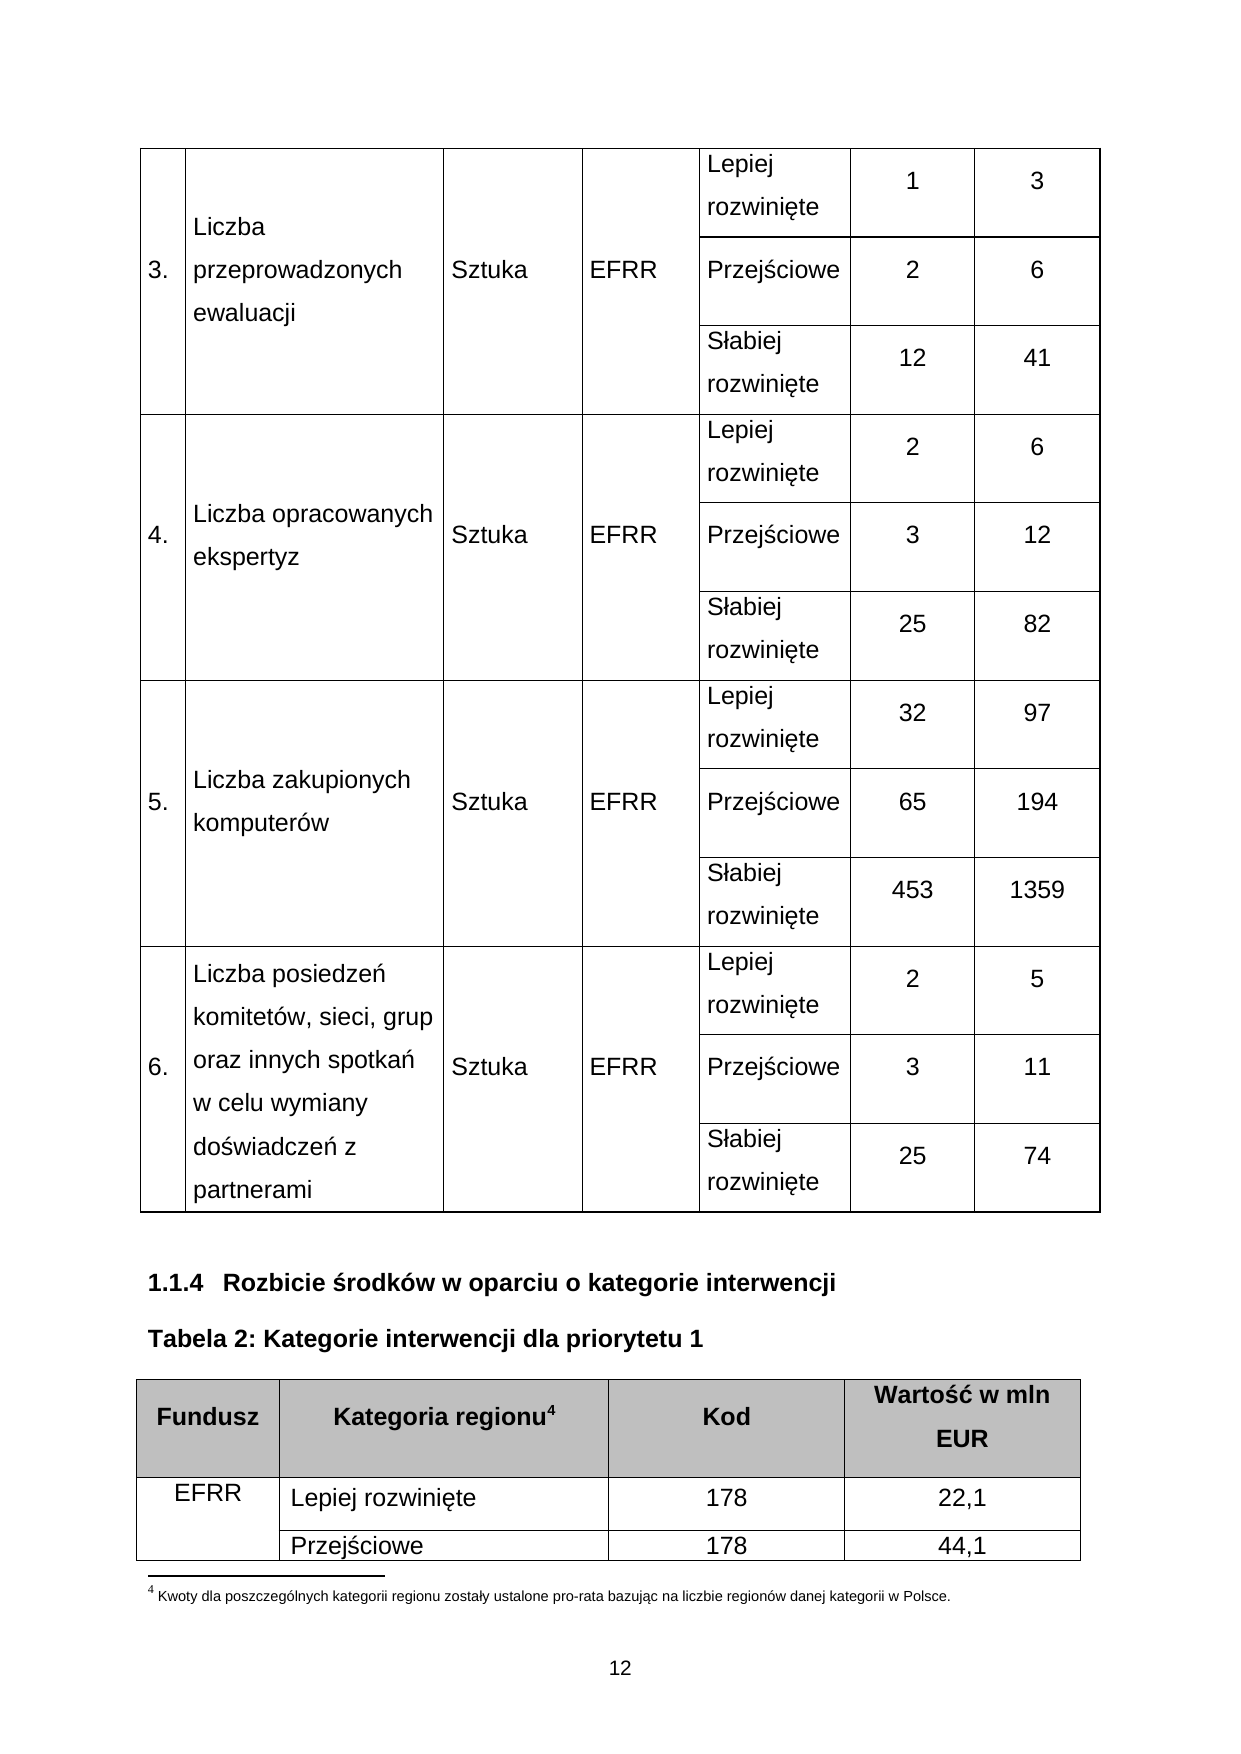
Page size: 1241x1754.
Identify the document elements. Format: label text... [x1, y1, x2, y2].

table_cell Sztuka [444, 681, 582, 946]
table_cell 3 [851, 503, 974, 591]
table_cell 1359 [975, 858, 1099, 946]
table_cell 6 [975, 238, 1099, 325]
table_cell 82 [975, 592, 1099, 679]
table_cell Przejściowe [280, 1531, 608, 1560]
table_cell 453 [851, 858, 974, 946]
table_cell 178 [609, 1478, 844, 1530]
table_cell 4. [141, 415, 185, 679]
table_cell 25 [851, 592, 974, 679]
table_cell 97 [975, 681, 1099, 768]
table_cell 6. [141, 947, 185, 1211]
table_cell 3 [851, 1035, 974, 1123]
table_cell Sztuka [444, 415, 582, 679]
subtitle Rozbicie środków w oparciu o kategorie interwencji [148, 1268, 1092, 1297]
text Tabela 2: Kategorie interwencji dla priorytetu 1 [148, 1324, 1092, 1352]
table_cell Sztuka [444, 947, 582, 1211]
table_cell 25 [851, 1124, 974, 1211]
table_header Fundusz [137, 1380, 279, 1477]
table_cell 6 [975, 415, 1099, 502]
table_cell EFRR [583, 415, 699, 679]
table_cell Przejściowe [700, 238, 850, 325]
table_cell EFRR [583, 681, 699, 946]
table_cell 32 [851, 681, 974, 768]
table_cell Liczba przeprowadzonych ewaluacji [186, 149, 443, 414]
table_cell Lepiej rozwinięte [700, 681, 850, 768]
table_cell 3. [141, 149, 185, 414]
table_cell EFRR [583, 149, 699, 414]
table_cell Przejściowe [700, 1035, 850, 1123]
table_cell Lepiej rozwinięte [280, 1478, 608, 1530]
table_cell Przejściowe [700, 503, 850, 591]
table_cell 1 [851, 149, 974, 236]
table_cell EFRR [583, 947, 699, 1211]
table_cell 22,1 [845, 1478, 1080, 1530]
table_cell 12 [975, 503, 1099, 591]
table_cell 41 [975, 326, 1099, 414]
table_cell Lepiej rozwinięte [700, 149, 850, 236]
table_cell 2 [851, 415, 974, 502]
table_cell 5 [975, 947, 1099, 1034]
table_cell 2 [851, 238, 974, 325]
table_cell Przejściowe [700, 769, 850, 857]
table_cell Sztuka [444, 149, 582, 414]
table_cell EFRR [137, 1478, 279, 1560]
table_cell Lepiej rozwinięte [700, 947, 850, 1034]
table_cell 178 [609, 1531, 844, 1560]
table_cell 194 [975, 769, 1099, 857]
table_cell Słabiej rozwinięte [700, 858, 850, 946]
table_cell Słabiej rozwinięte [700, 592, 850, 679]
table_cell 11 [975, 1035, 1099, 1123]
table_cell Słabiej rozwinięte [700, 1124, 850, 1211]
table_cell Liczba zakupionych komputerów [186, 681, 443, 946]
table_cell 65 [851, 769, 974, 857]
table_cell 5. [141, 681, 185, 946]
table_cell 74 [975, 1124, 1099, 1211]
table_cell Liczba posiedzeń komitetów, sieci, grup oraz innych spotkań w celu wymiany doświadczeń z partnerami administracji [186, 947, 443, 1211]
table_header Kod [609, 1380, 844, 1477]
table_header Kategoria regionu [280, 1380, 608, 1477]
table_cell Liczba opracowanych ekspertyz [186, 415, 443, 679]
table_cell Lepiej rozwinięte [700, 415, 850, 502]
table_cell 3 [975, 149, 1099, 236]
table_cell 44,1 [845, 1531, 1080, 1560]
table_cell Słabiej rozwinięte [700, 326, 850, 414]
table_header Wartość w mln EUR [845, 1380, 1080, 1477]
table_cell 12 [851, 326, 974, 414]
table_cell 2 [851, 947, 974, 1034]
